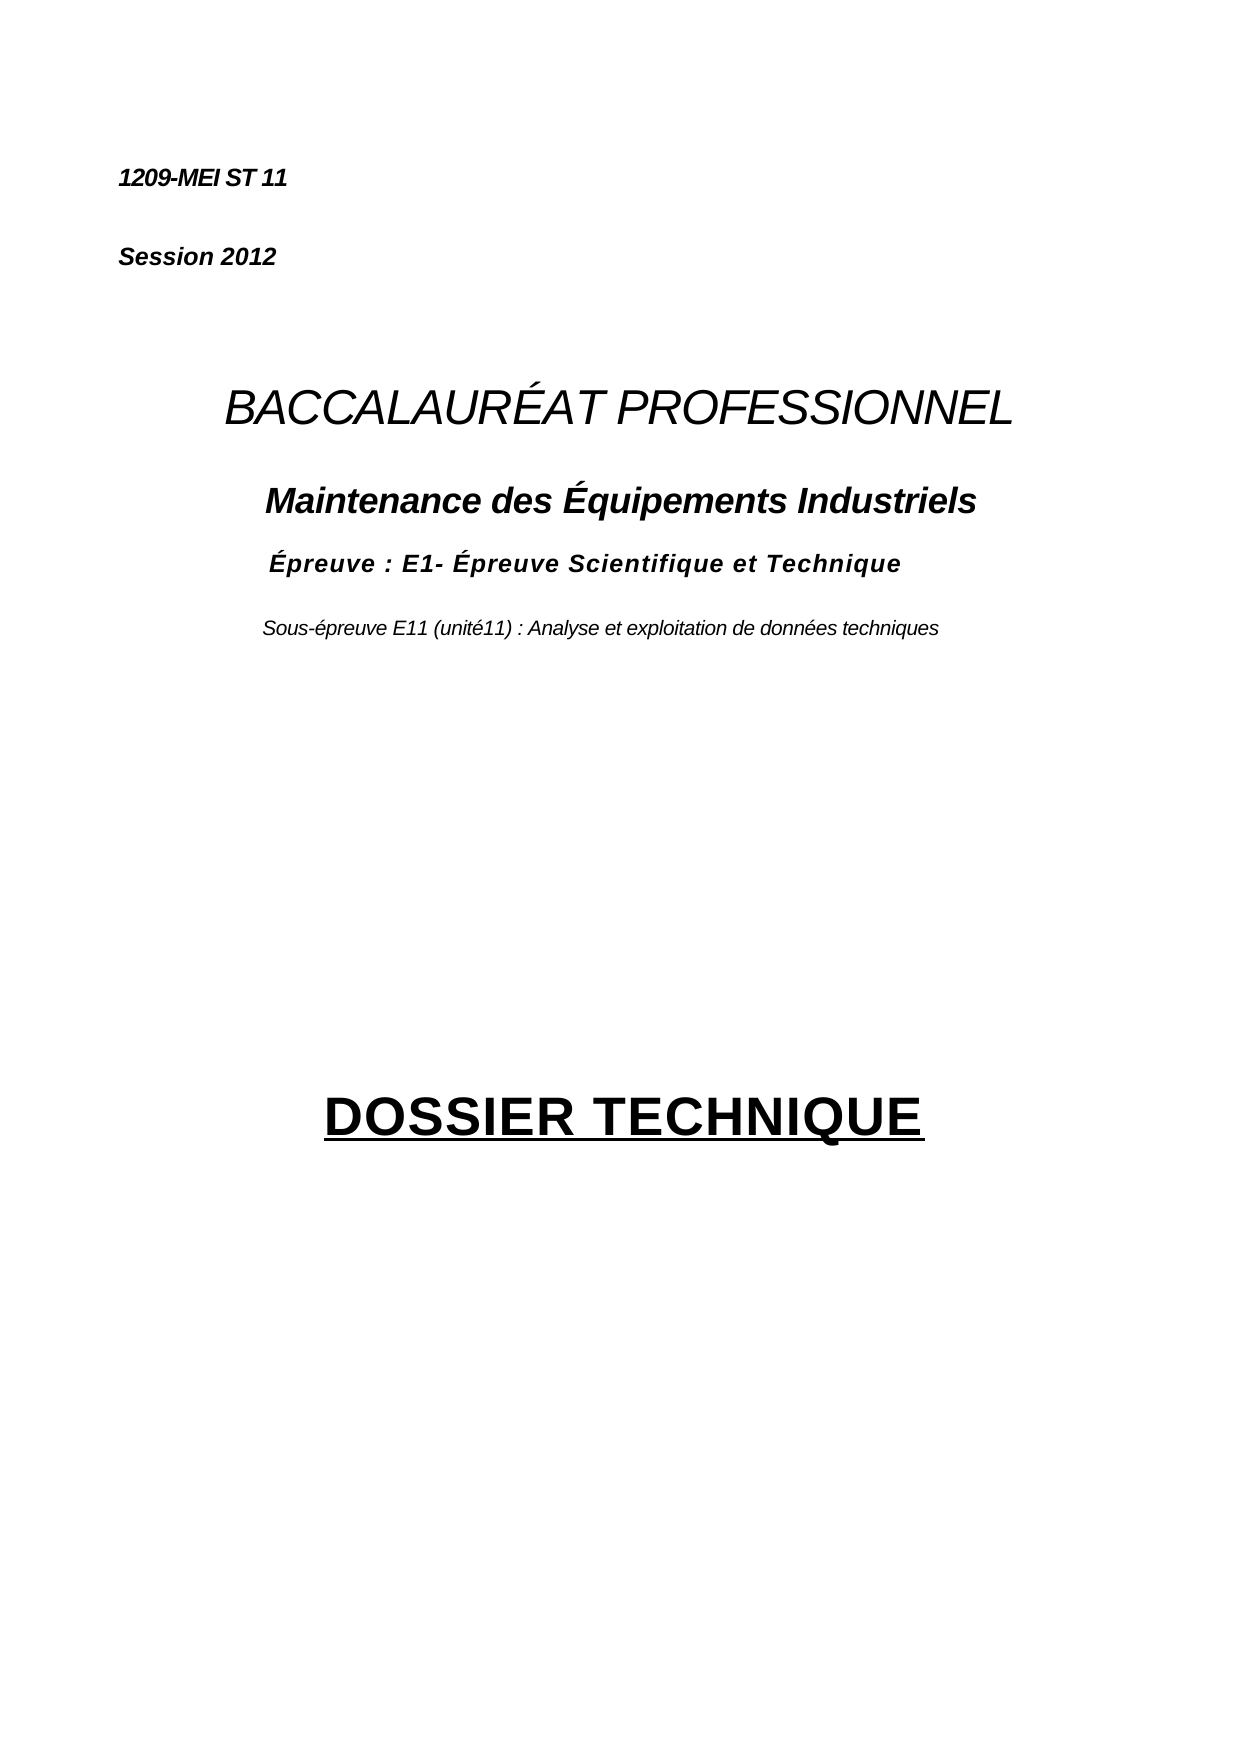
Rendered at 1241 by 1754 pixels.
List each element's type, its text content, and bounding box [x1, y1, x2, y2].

text Épreuve : E1- Épreuve Scientifique et Technique [118, 529, 971, 583]
text BACCALAURÉAT PROFESSIONNEL [119, 379, 1122, 435]
text DOSSIER TECHNIQUE [251, 1091, 971, 1146]
text Session 2012 [118, 222, 984, 276]
text 1209-MEI ST 11 [118, 143, 984, 198]
text Sous-épreuve E11 (unité11) : Analyse et exploitation de données techniques [118, 591, 971, 646]
text Maintenance des Équipements Industriels [121, 479, 1122, 521]
